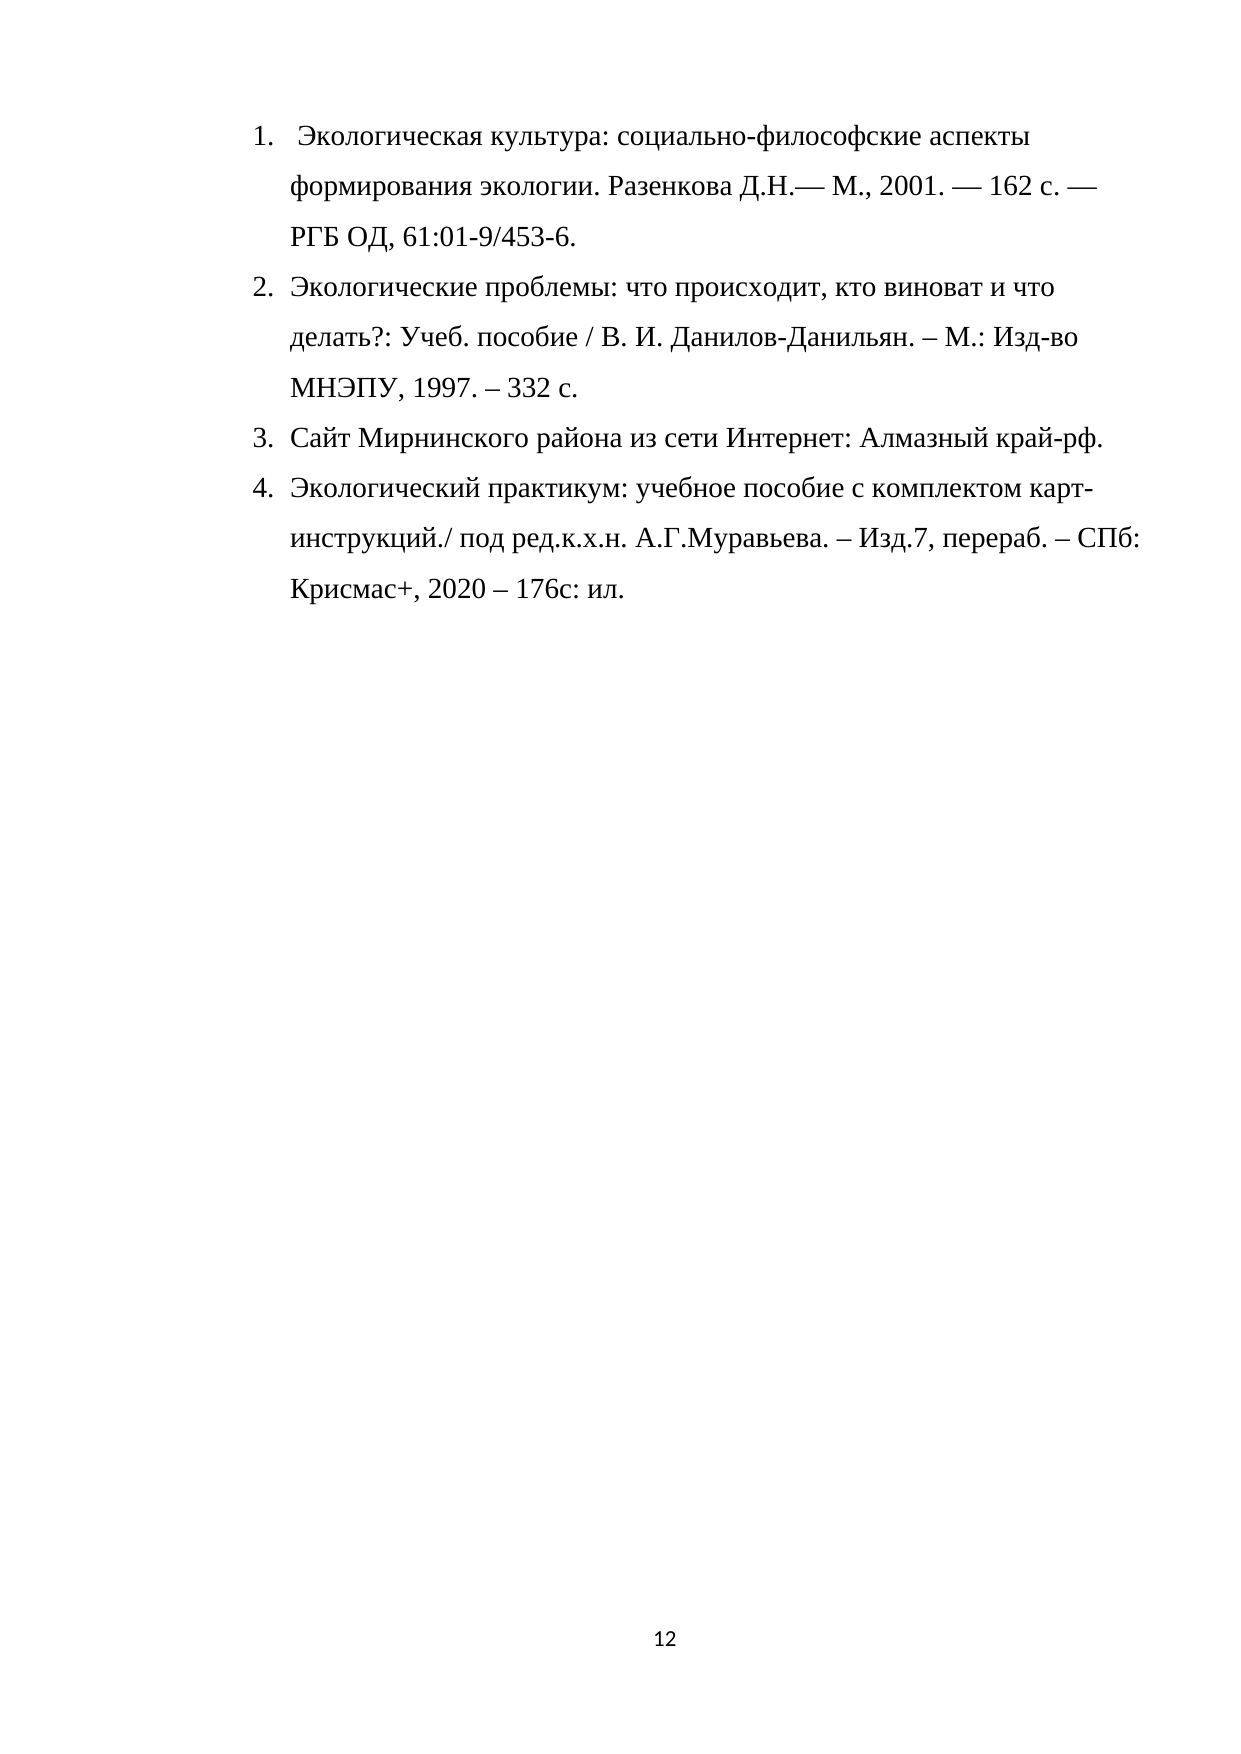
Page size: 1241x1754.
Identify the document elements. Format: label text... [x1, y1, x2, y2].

list Экологический практикум: учебное пособие с комплектом карт-инструкций./ под ред.к.х.н. А.Г.Муравьева. – Изд.7, перераб. – СПб: Крисмас+, 2020 – 176с: ил. [252, 470, 1152, 604]
list Экологическая культура: социально-философские аспекты формирования экологии. Разенкова Д.Н.— М., 2001. — 162 с. — РГБ ОД, 61:01-9/453-6. [252, 118, 1152, 252]
list Сайт Мирнинского района из сети Интернет: Алмазный край-рф. [252, 420, 1152, 453]
list Экологические проблемы: что происходит, кто виноват и что делать?: Учеб. пособие / В. И. Данилов-Данильян. – М.: Изд-во МНЭПУ, 1997. – 332 с. [252, 269, 1152, 403]
